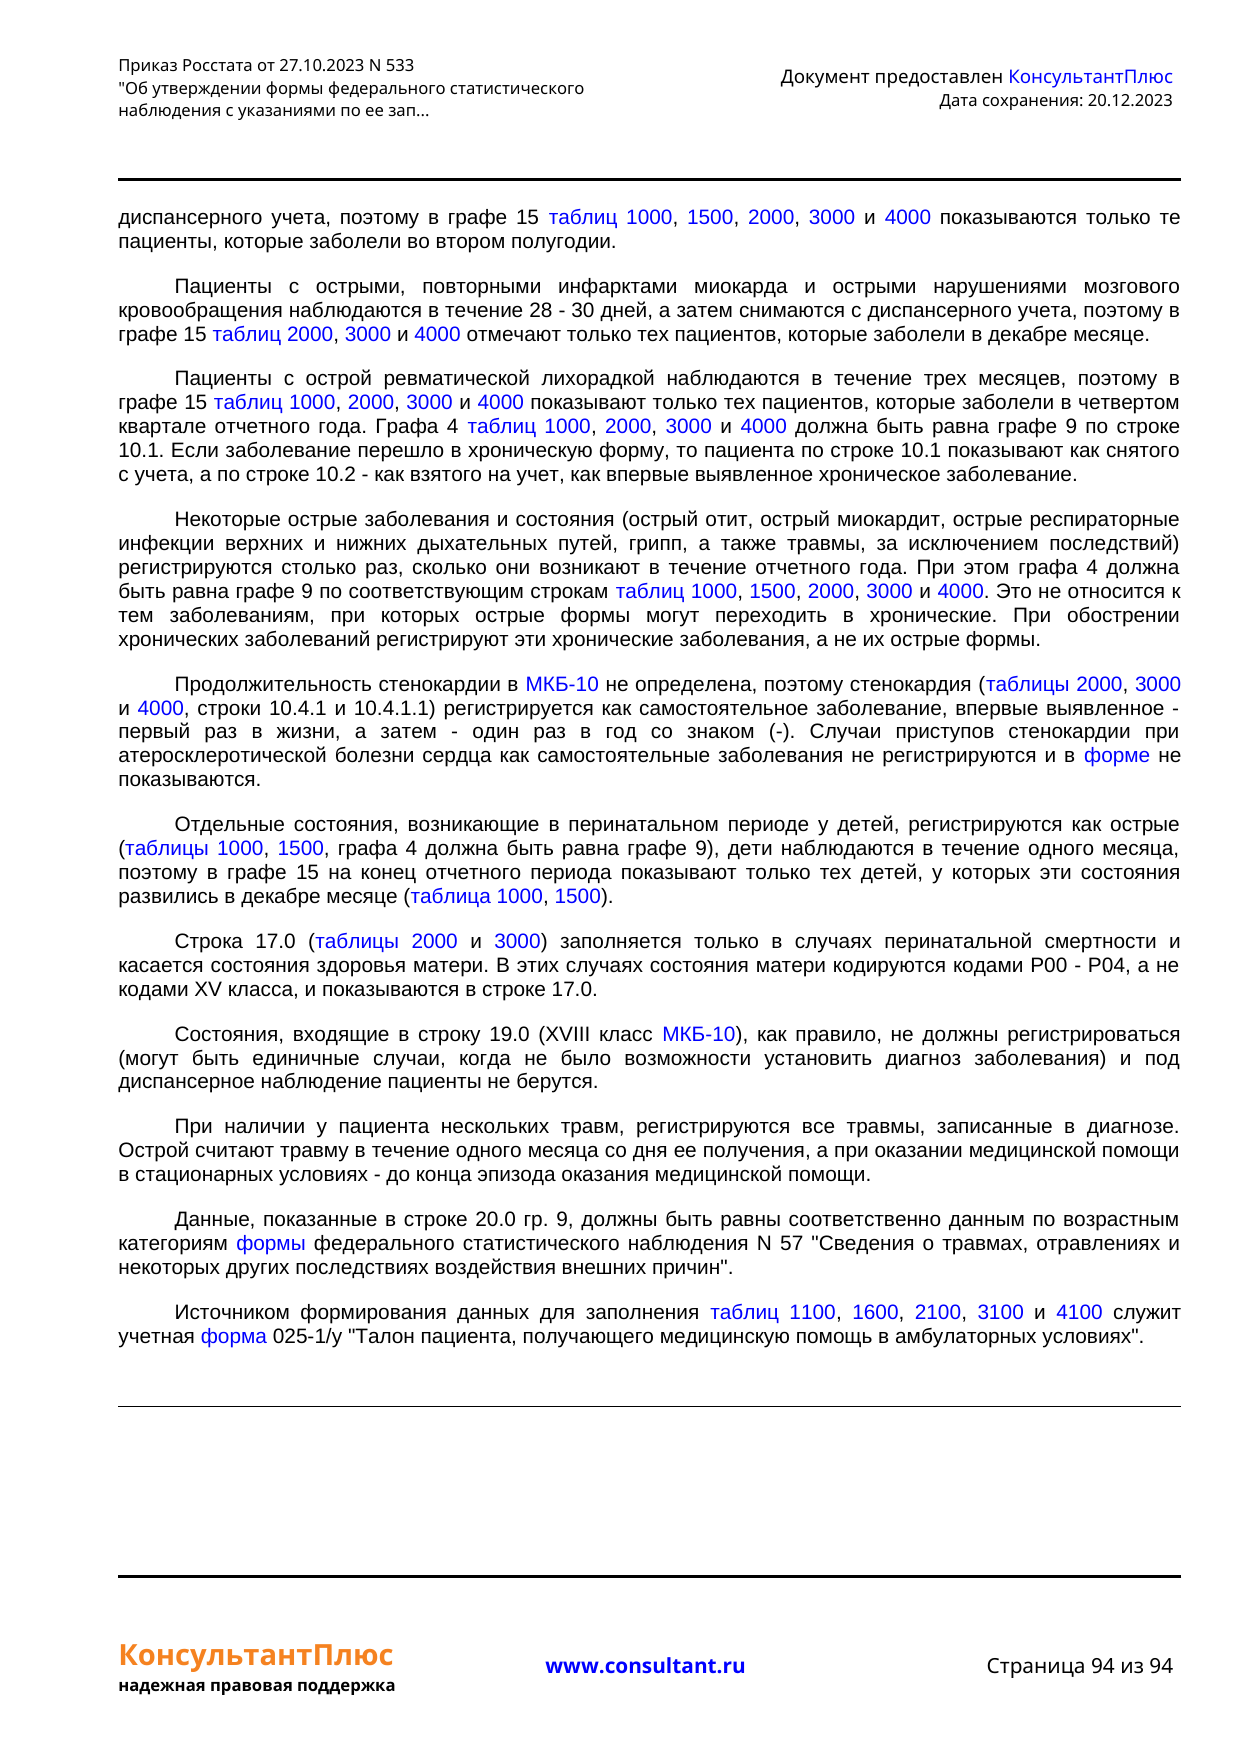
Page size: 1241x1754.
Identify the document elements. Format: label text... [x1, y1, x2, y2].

text Пациенты с острой ревматической лихорадкой наблюдаются в течение трех месяцев, поэтому в графе 15 таблиц 1000, 2000, 3000 и 4000 показывают только тех пациентов, которые заболели в четвертом квартале отчетного года. Графа 4 таблиц 1000, 2000, 3000 и 4000 должна быть равна графе 9 по строке 10.1. Если заболевание перешло в хроническую форму, то пациента по строке 10.1 показывают как снятого с учета, а по строке 10.2 - как взятого на учет, как впервые выявленное хроническое заболевание. [118, 366, 1181, 486]
text Пациенты с острыми, повторными инфарктами миокарда и острыми нарушениями мозгового кровообращения наблюдаются в течение 28 - 30 дней, а затем снимаются с диспансерного учета, поэтому в графе 15 таблиц 2000, 3000 и 4000 отмечают только тех пациентов, которые заболели в декабре месяце. [118, 273, 1181, 345]
text Строка 17.0 (таблицы 2000 и 3000) заполняется только в случаях перинатальной смертности и касается состояния здоровья матери. В этих случаях состояния матери кодируются кодами P00 - P04, а не кодами XV класса, и показываются в строке 17.0. [118, 929, 1181, 1001]
text Продолжительность стенокардии в МКБ-10 не определена, поэтому стенокардия (таблицы 2000, 3000 и 4000, строки 10.4.1 и 10.4.1.1) регистрируется как самостоятельное заболевание, впервые выявленное - первый раз в жизни, а затем - один раз в год со знаком (-). Случаи приступов стенокардии при атеросклеротической болезни сердца как самостоятельные заболевания не регистрируются и в форме не показываются. [118, 671, 1181, 791]
text Состояния, входящие в строку 19.0 (XVIII класс МКБ-10), как правило, не должны регистрироваться (могут быть единичные случаи, когда не было возможности установить диагноз заболевания) и под диспансерное наблюдение пациенты не берутся. [118, 1021, 1181, 1093]
text Данные, показанные в строке 20.0 гр. 9, должны быть равны соответственно данным по возрастным категориям формы федерального статистического наблюдения N 57 "Сведения о травмах, отравлениях и некоторых других последствиях воздействия внешних причин". [118, 1207, 1181, 1279]
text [118, 205, 1181, 253]
text При наличии у пациента нескольких травм, регистрируются все травмы, записанные в диагнозе. Острой считают травму в течение одного месяца со дня ее получения, а при оказании медицинской помощи в стационарных условиях - до конца эпизода оказания медицинской помощи. [118, 1114, 1181, 1186]
text Источником формирования данных для заполнения таблиц 1100, 1600, 2100, 3100 и 4100 служит учетная форма 025-1/у "Талон пациента, получающего медицинскую помощь в амбулаторных условиях". [118, 1299, 1181, 1347]
text Отдельные состояния, возникающие в перинатальном периоде у детей, регистрируются как острые (таблицы 1000, 1500, графа 4 должна быть равна графе 9), дети наблюдаются в течение одного месяца, поэтому в графе 15 на конец отчетного периода показывают только тех детей, у которых эти состояния развились в декабре месяце (таблица 1000, 1500). [118, 812, 1181, 908]
text Некоторые острые заболевания и состояния (острый отит, острый миокардит, острые респираторные инфекции верхних и нижних дыхательных путей, грипп, а также травмы, за исключением последствий) регистрируются столько раз, сколько они возникают в течение отчетного года. При этом графа 4 должна быть равна графе 9 по соответствующим строкам таблиц 1000, 1500, 2000, 3000 и 4000. Это не относится к тем заболеваниям, при которых острые формы могут переходить в хронические. При обострении хронических заболеваний регистрируют эти хронические заболевания, а не их острые формы. [118, 507, 1181, 651]
